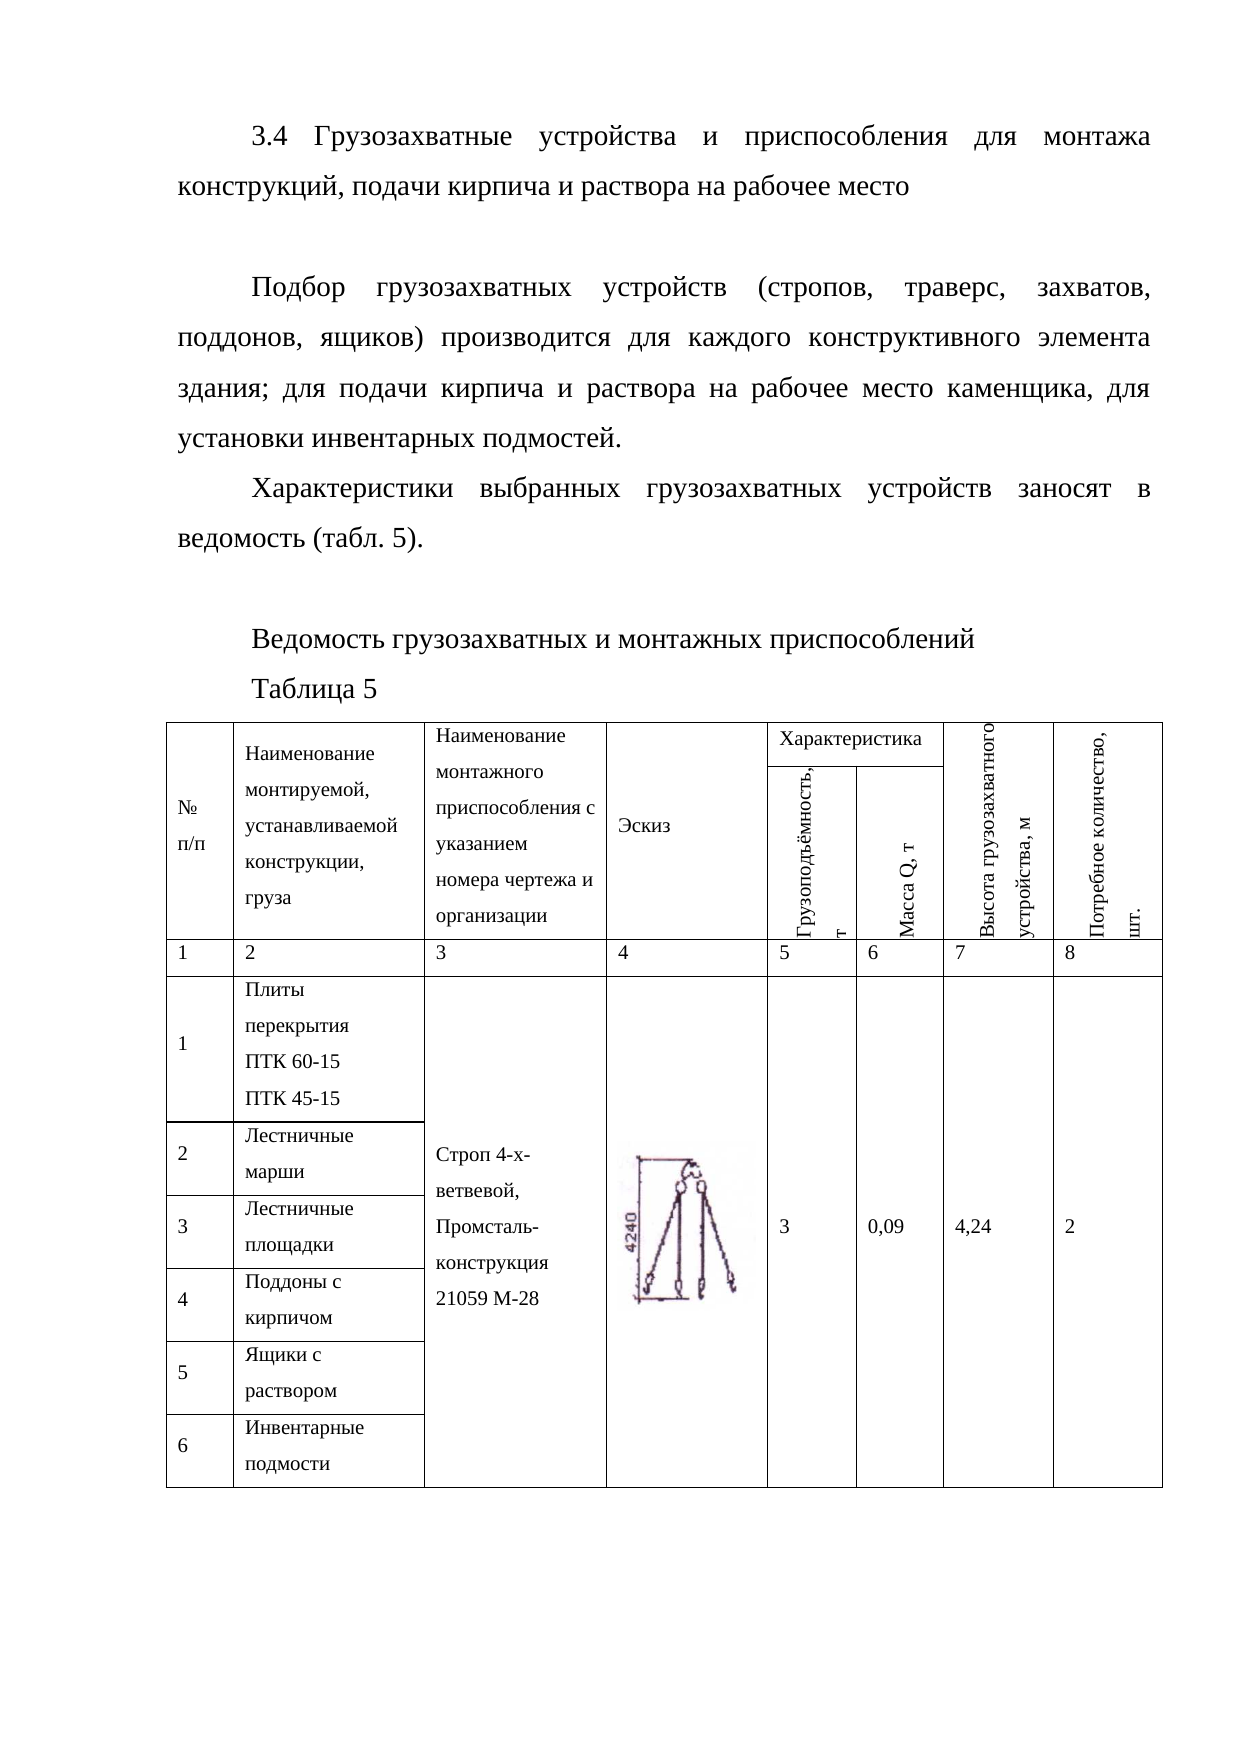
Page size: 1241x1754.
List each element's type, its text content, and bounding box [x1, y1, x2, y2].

table_cell Масса Q, т [857, 767, 943, 939]
text Характеристики выбранных грузозахватных устройств заносят в ведомость (табл. 5). [177, 470, 1152, 554]
picture [617, 1141, 756, 1311]
table_cell 4 [607, 940, 767, 976]
table_cell Поддоны с кирпичом [234, 1269, 424, 1341]
table_cell Плиты перекрытия ПТК 60-15 ПТК 45-15 [234, 977, 424, 1121]
table_cell [607, 977, 767, 1487]
table_cell Лестничные площадки [234, 1196, 424, 1268]
table_cell 2 [167, 1123, 233, 1194]
table_cell 6 [167, 1415, 233, 1487]
table_cell Лестничные марши [234, 1123, 424, 1194]
table_cell 5 [167, 1342, 233, 1414]
table_cell 1 [167, 940, 233, 976]
table_cell 2 [1054, 977, 1162, 1487]
table_header Наименование монтажного приспособления с указанием номера чертежа и организации [425, 723, 606, 939]
text 3.4 Грузозахватные устройства и приспособления для монтажа конструкций, подачи кирпича и раствора на рабочее место [177, 118, 1152, 202]
table_cell 2 [234, 940, 424, 976]
table_cell 4 [167, 1269, 233, 1341]
table_cell 1 [167, 977, 233, 1121]
table_header Наименование монтируемой, устанавливаемой конструкции, груза [234, 723, 424, 939]
table_cell Инвентарные подмости [234, 1415, 424, 1487]
table_header Характеристика [768, 723, 943, 766]
table_cell Строп 4-х-ветвевой, Промсталь-конструкция 21059 М-28 [425, 977, 606, 1487]
text Таблица 5 [177, 672, 1152, 705]
table_cell 6 [857, 940, 943, 976]
table_cell 3 [768, 977, 856, 1487]
table_cell 7 [944, 940, 1053, 976]
table_cell 4,24 [944, 977, 1053, 1487]
table_cell 5 [768, 940, 856, 976]
table_header Потребное количество, шт. [1054, 723, 1162, 939]
table_cell 8 [1054, 940, 1162, 976]
table_header Эскиз [607, 723, 767, 939]
table_cell Грузоподъёмность, т [768, 767, 856, 939]
text Подбор грузозахватных устройств (стропов, траверс, захватов, поддонов, ящиков) производится для каждого конструктивного элемента здания; для подачи кирпича и раствора на рабочее место каменщика, для установки инвентарных подмостей. [177, 269, 1152, 453]
text Ведомость грузозахватных и монтажных приспособлений [177, 621, 1152, 655]
table_header № п/п [167, 723, 233, 939]
table_cell 0,09 [857, 977, 943, 1487]
table_cell 3 [167, 1196, 233, 1268]
table_header Высота грузозахватного устройства, м [944, 723, 1053, 939]
table_cell Ящики с раствором [234, 1342, 424, 1414]
table_cell 3 [425, 940, 606, 976]
